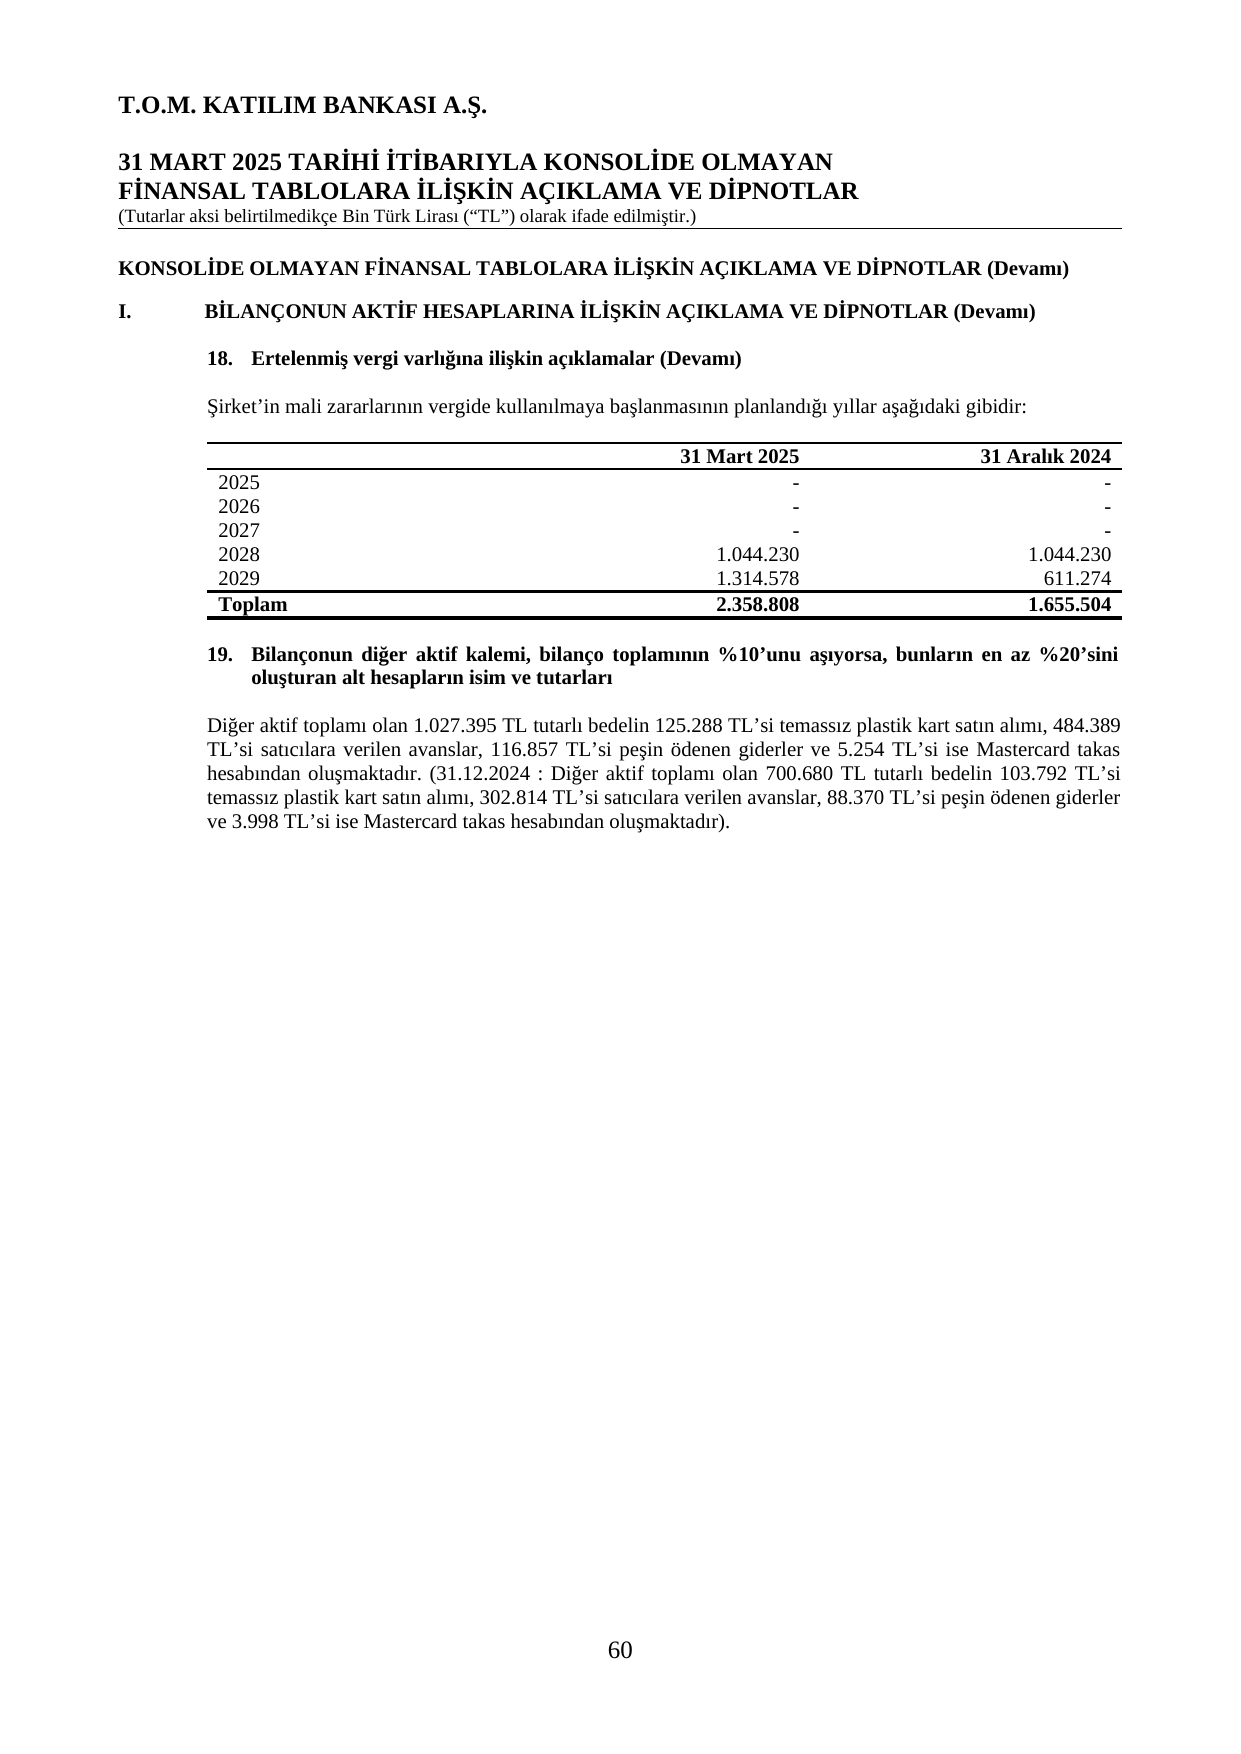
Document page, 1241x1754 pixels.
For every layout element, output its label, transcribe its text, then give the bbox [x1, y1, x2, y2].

text 18. Ertelenmiş vergi varlığına ilişkin açıklamalar (Devamı) [207, 347, 1120, 369]
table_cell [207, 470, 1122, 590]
text 19. Bilançonun diğer aktif kalemi, bilanço toplamının %10’unu aşıyorsa, bunların en az %20’sini oluşturan alt hesapların isim ve tutarları [207, 644, 1120, 689]
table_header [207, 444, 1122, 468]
text I. BİLANÇONUN AKTİF HESAPLARINA İLİŞKİN AÇIKLAMA VE DİPNOTLAR (Devamı) [118, 301, 1122, 323]
text KONSOLİDE OLMAYAN FİNANSAL TABLOLARA İLİŞKİN AÇIKLAMA VE DİPNOTLAR (Devamı) [118, 258, 1122, 280]
text Şirket’in mali zararlarının vergide kullanılmaya başlanmasının planlandığı yıllar aşağıdaki gibidir: [207, 394, 1122, 418]
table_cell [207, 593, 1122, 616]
text Diğer aktif toplamı olan 1.027.395 TL tutarlı bedelin 125.288 TL’si temassız plastik kart satın alımı, 484.389 TL’si satıcılara verilen avanslar, 116.857 TL’si peşin ödenen giderler ve 5.254 TL’si ise Mastercard takas hesabından oluşmaktadır. (31.12.2024 : Diğer aktif toplamı olan 700.680 TL tutarlı bedelin 103.792 TL’si temassız plastik kart satın alımı, 302.814 TL’si satıcılara verilen avanslar, 88.370 TL’si peşin ödenen giderler ve 3.998 TL’si ise Mastercard takas hesabından oluşmaktadır). [207, 713, 1122, 833]
